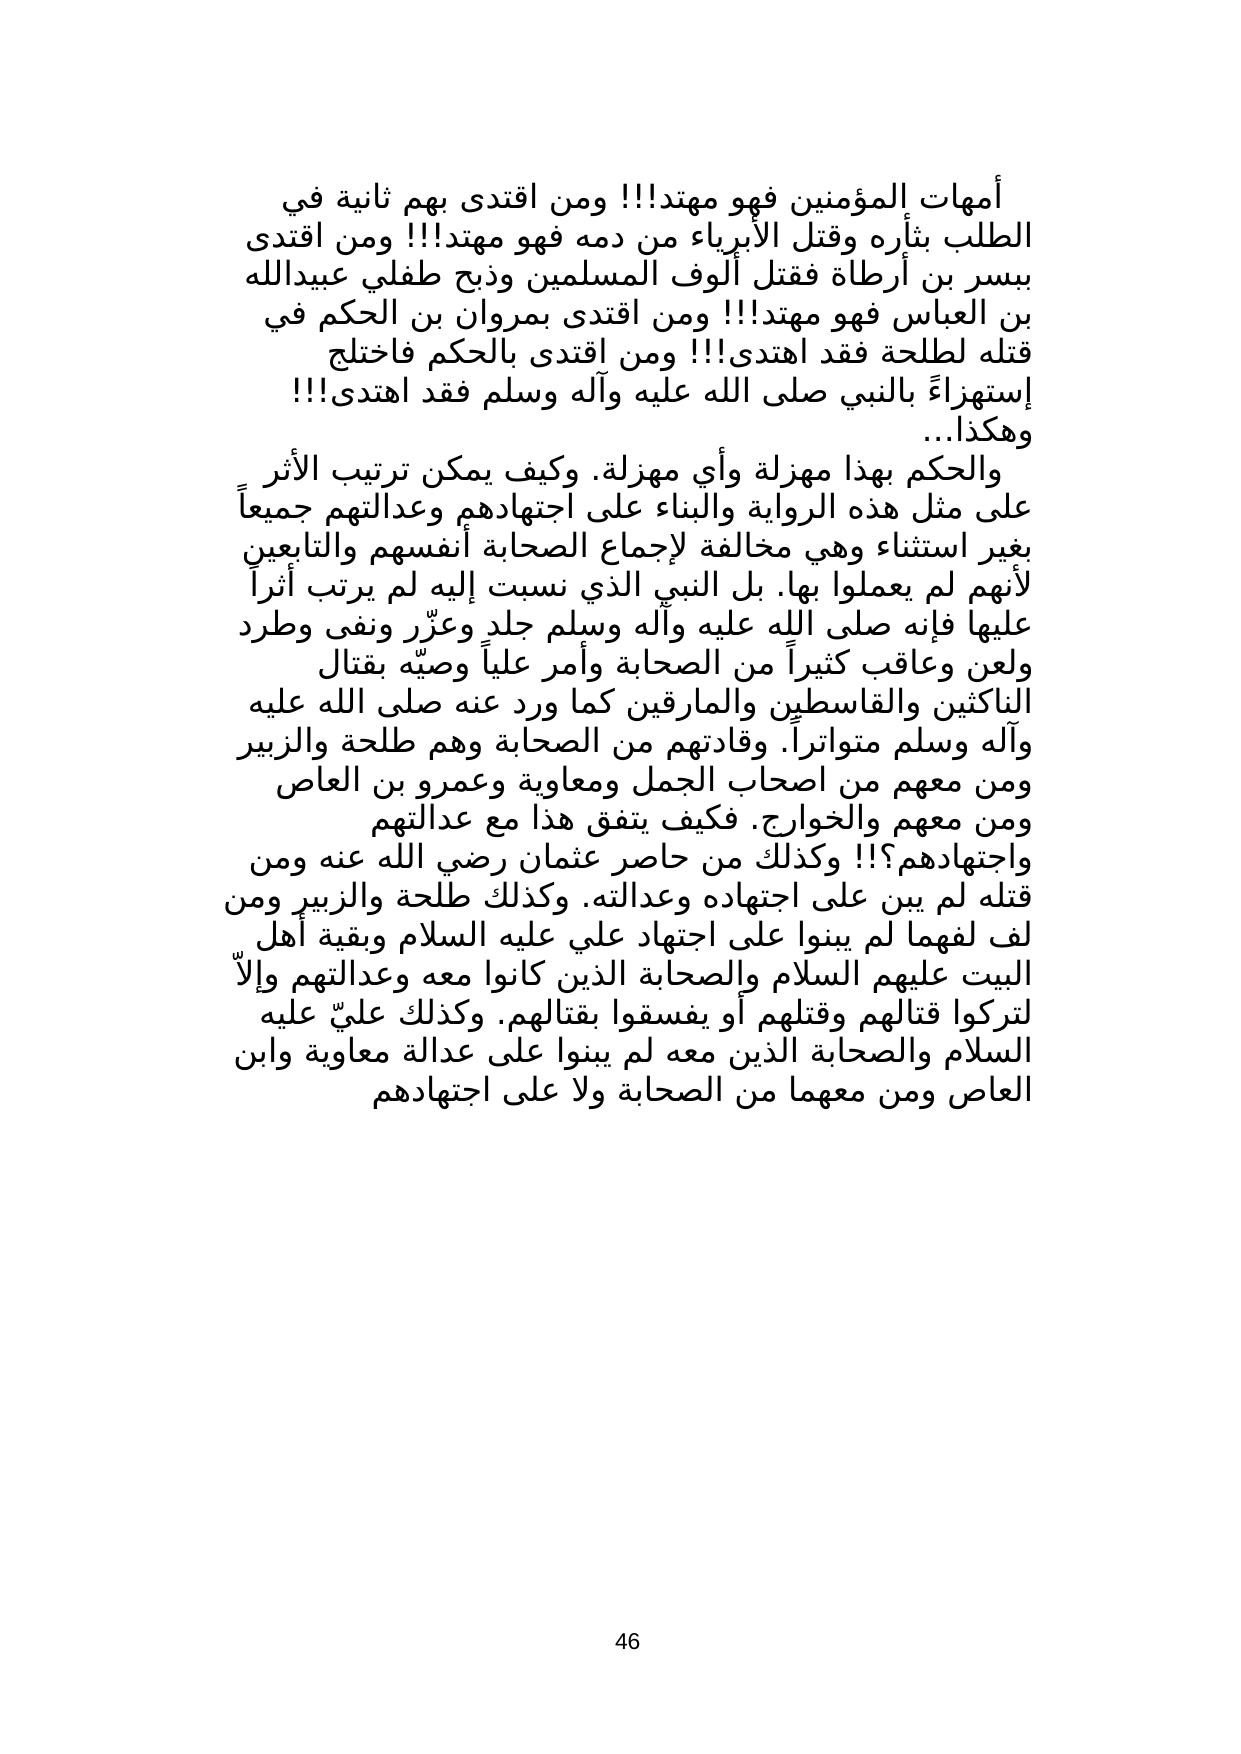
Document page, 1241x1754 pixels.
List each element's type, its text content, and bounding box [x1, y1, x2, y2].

text والحكم بهذا مهزلة وأي مهزلة. وكيف يمكن ترتيب الأثر على مثل هذه الرواية والبناء على اجتهادهم وعدالتهم جميعاً بغير استثناء وهي مخالفة لإجماع الصحابة أنفسهم والتابعين لأنهم لم يعملوا بها. بل النبي الذي نسبت إليه لم يرتب أثراً عليها فإنه صلى الله عليه وآله وسلم جلد وعزّر ونفى وطرد ولعن وعاقب كثيراً من الصحابة وأمر علياً وصيّه بقتال الناكثين والقاسطين والمارقين كما ورد عنه صلى الله عليه وآله وسلم متواتراً. وقادتهم من الصحابة وهم طلحة والزبير ومن معهم من اصحاب الجمل ومعاوية وعمرو بن العاص ومن معهم والخوارج. فكيف يتفق هذا مع عدالتهم واجتهادهم؟!! وكذلك من حاصر عثمان رضي الله عنه ومن قتله لم يبن على اجتهاده وعدالته. وكذلك طلحة والزبير ومن لف لفهما لم يبنوا على اجتهاد علي عليه السلام وبقية أهل البيت عليهم السلام والصحابة الذين كانوا معه وعدالتهم وإلاّ لتركوا قتالهم وقتلهم أو يفسقوا بقتالهم. وكذلك عليّ عليه السلام والصحابة الذين معه لم يبنوا على عدالة معاوية وابن العاص ومن معهما من الصحابة ولا على اجتهادهم [222, 449, 1033, 1110]
text أمهات المؤمنين فهو مهتد!!! ومن اقتدى بهم ثانية في الطلب بثأره وقتل الأبرياء من دمه فهو مهتد!!! ومن اقتدى ببسر بن أرطاة فقتل ألوف المسلمين وذبح طفلي عبيدالله بن العباس فهو مهتد!!! ومن اقتدى بمروان بن الحكم في قتله لطلحة فقد اهتدى!!! ومن اقتدى بالحكم فاختلج إستهزاءً بالنبي صلى الله عليه وآله وسلم فقد اهتدى!!! وهكذا… [222, 177, 1033, 449]
